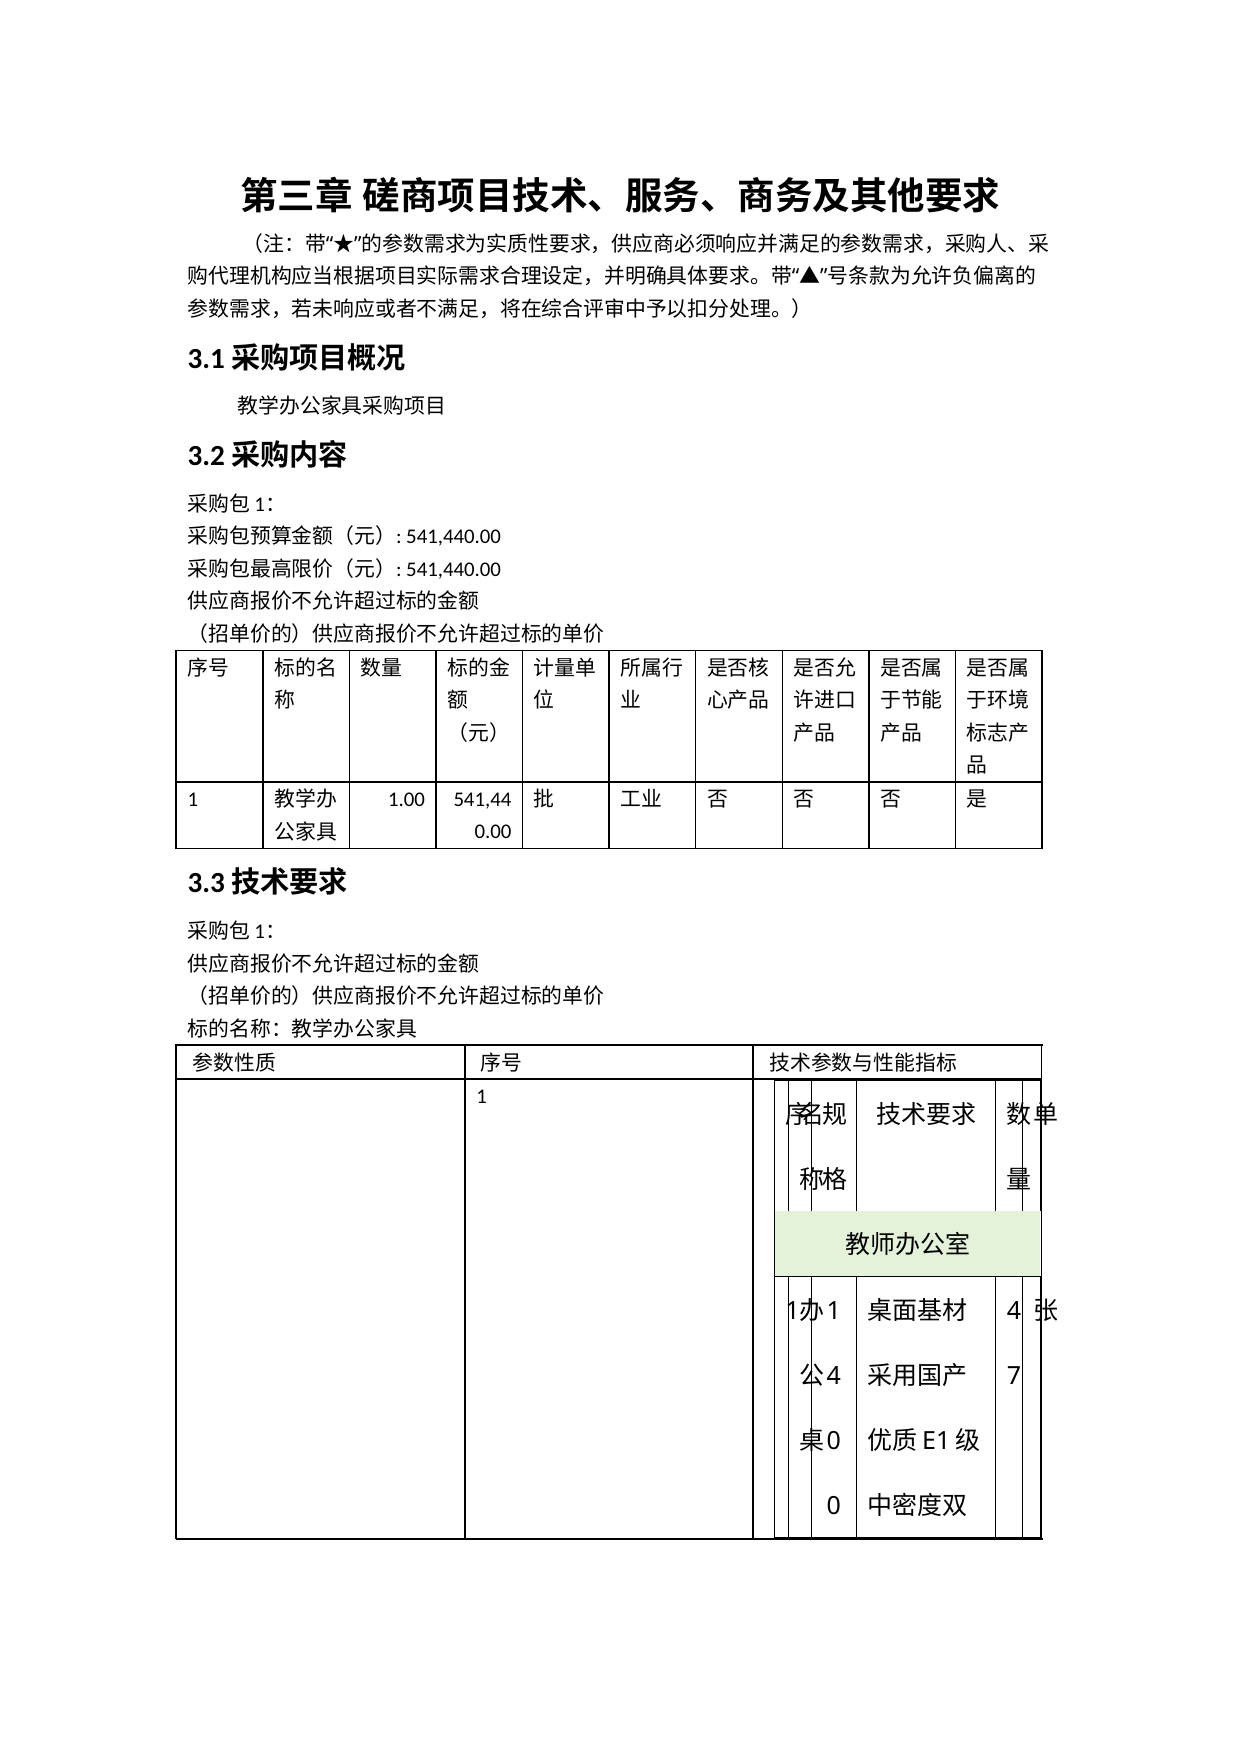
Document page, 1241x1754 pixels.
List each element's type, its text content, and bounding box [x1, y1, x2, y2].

text （注：带“★”的参数需求为实质性要求，供应商必须响应并满足的参数需求，采购人、采购代理机构应当根据项目实际需求合理设定，并明确具体要求。带“▲”号条款为允许负偏离的参数需求，若未响应或者不满足，将在综合评审中予以扣分处理。） [187, 227, 1053, 324]
table_header 计量单位 [523, 651, 608, 781]
table_cell [857, 1277, 995, 1537]
table_header 标的名称 [264, 651, 349, 781]
text 标的名称：教学办公家具 [187, 1012, 1053, 1044]
table_cell [177, 1080, 464, 1538]
table_cell 工业 [610, 783, 695, 848]
table_header 是否允许进口产品 [783, 651, 868, 781]
table_header 是否核心产品 [696, 651, 782, 781]
text 第三章 磋商项目技术、服务、商务及其他要求 [187, 162, 1053, 227]
table_header 标的金额 （元） [437, 651, 522, 781]
table_cell [1023, 1081, 1041, 1275]
table_cell [775, 1081, 788, 1211]
text 3.3技术要求 [187, 849, 1053, 914]
table_header 是否属于节能产品 [870, 651, 955, 781]
table_cell [789, 1107, 811, 1211]
text 采购包预算金额（元）: 541,440.00 [187, 519, 1053, 552]
table_cell [775, 1277, 788, 1537]
table_cell 1.00 [350, 783, 435, 848]
table_cell 1 [177, 783, 262, 848]
table_cell 541,440.00 [437, 783, 522, 848]
table_cell 批 [523, 783, 608, 848]
table_cell [812, 1081, 856, 1211]
table_header 数量 [350, 651, 435, 781]
table_cell [996, 1081, 1022, 1211]
text （招单价的）供应商报价不允许超过标的单价 [187, 617, 1053, 649]
table_cell [789, 1277, 811, 1537]
table_cell [857, 1081, 995, 1211]
table_header 序号 [466, 1046, 752, 1078]
text 采购包1： [187, 487, 1053, 519]
text 3.2采购内容 [187, 422, 1053, 487]
table_cell [754, 1080, 774, 1538]
text 供应商报价不允许超过标的金额 [187, 947, 1053, 979]
text 3.1采购项目概况 [187, 324, 1053, 389]
text 采购包1： [187, 914, 1053, 947]
text 教学办公家具采购项目 [187, 389, 1053, 422]
table_header 是否属于环境标志产品 [956, 651, 1041, 781]
table_cell [1023, 1277, 1040, 1537]
table_cell 教学办公家具 [264, 783, 349, 848]
text （招单价的）供应商报价不允许超过标的单价 [187, 979, 1053, 1012]
table_cell 1 [466, 1080, 752, 1538]
table_cell [812, 1277, 856, 1537]
table_cell 否 [870, 783, 955, 848]
table_cell [789, 1081, 811, 1105]
text 供应商报价不允许超过标的金额 [187, 584, 1053, 617]
table_header 技术参数与性能指标 [754, 1046, 1041, 1078]
table_cell 否 [696, 783, 782, 848]
table_header 参数性质 [177, 1046, 464, 1078]
text 采购包最高限价（元）: 541,440.00 [187, 552, 1053, 584]
table_header 所属行业 [610, 651, 695, 781]
table_cell 否 [783, 783, 868, 848]
table_cell [996, 1277, 1022, 1537]
table_header 序号 [177, 651, 262, 781]
table_cell 是 [956, 783, 1041, 848]
